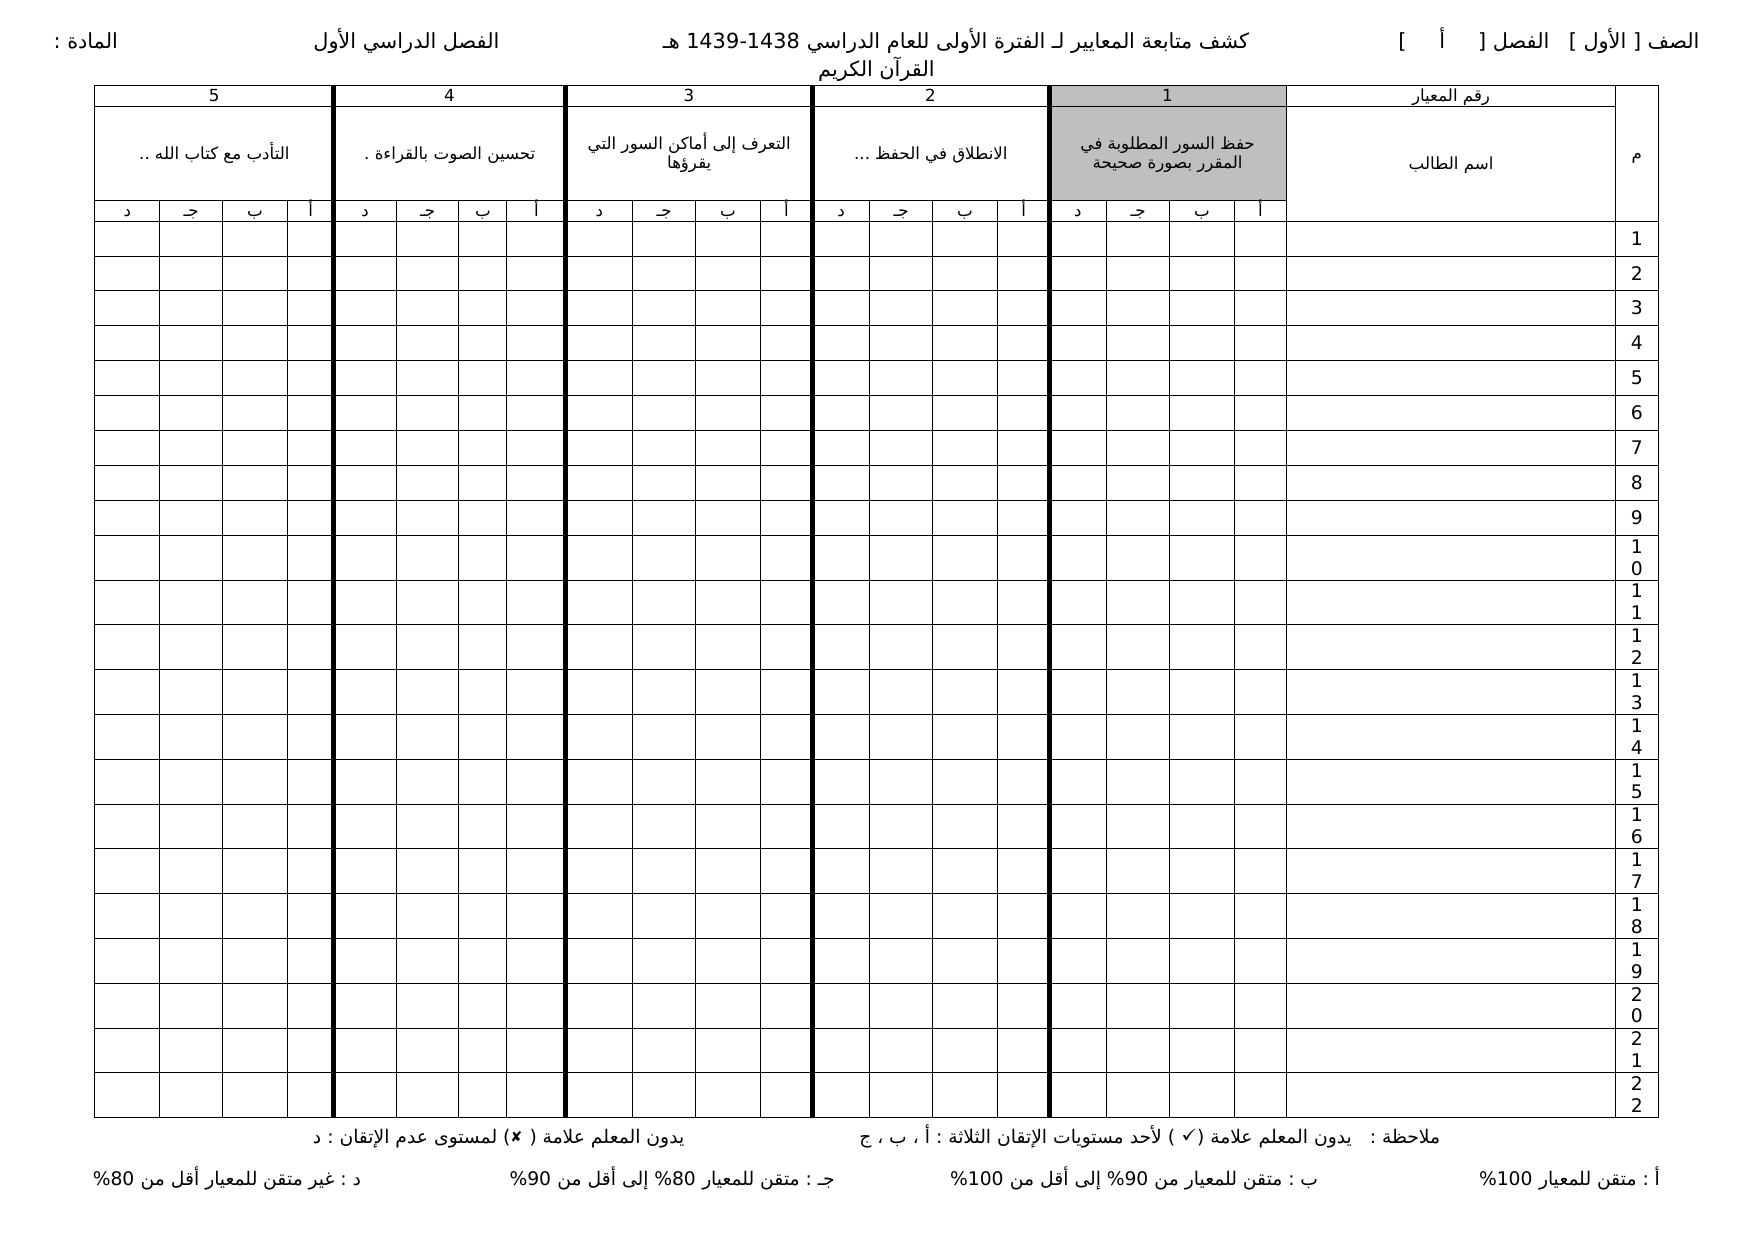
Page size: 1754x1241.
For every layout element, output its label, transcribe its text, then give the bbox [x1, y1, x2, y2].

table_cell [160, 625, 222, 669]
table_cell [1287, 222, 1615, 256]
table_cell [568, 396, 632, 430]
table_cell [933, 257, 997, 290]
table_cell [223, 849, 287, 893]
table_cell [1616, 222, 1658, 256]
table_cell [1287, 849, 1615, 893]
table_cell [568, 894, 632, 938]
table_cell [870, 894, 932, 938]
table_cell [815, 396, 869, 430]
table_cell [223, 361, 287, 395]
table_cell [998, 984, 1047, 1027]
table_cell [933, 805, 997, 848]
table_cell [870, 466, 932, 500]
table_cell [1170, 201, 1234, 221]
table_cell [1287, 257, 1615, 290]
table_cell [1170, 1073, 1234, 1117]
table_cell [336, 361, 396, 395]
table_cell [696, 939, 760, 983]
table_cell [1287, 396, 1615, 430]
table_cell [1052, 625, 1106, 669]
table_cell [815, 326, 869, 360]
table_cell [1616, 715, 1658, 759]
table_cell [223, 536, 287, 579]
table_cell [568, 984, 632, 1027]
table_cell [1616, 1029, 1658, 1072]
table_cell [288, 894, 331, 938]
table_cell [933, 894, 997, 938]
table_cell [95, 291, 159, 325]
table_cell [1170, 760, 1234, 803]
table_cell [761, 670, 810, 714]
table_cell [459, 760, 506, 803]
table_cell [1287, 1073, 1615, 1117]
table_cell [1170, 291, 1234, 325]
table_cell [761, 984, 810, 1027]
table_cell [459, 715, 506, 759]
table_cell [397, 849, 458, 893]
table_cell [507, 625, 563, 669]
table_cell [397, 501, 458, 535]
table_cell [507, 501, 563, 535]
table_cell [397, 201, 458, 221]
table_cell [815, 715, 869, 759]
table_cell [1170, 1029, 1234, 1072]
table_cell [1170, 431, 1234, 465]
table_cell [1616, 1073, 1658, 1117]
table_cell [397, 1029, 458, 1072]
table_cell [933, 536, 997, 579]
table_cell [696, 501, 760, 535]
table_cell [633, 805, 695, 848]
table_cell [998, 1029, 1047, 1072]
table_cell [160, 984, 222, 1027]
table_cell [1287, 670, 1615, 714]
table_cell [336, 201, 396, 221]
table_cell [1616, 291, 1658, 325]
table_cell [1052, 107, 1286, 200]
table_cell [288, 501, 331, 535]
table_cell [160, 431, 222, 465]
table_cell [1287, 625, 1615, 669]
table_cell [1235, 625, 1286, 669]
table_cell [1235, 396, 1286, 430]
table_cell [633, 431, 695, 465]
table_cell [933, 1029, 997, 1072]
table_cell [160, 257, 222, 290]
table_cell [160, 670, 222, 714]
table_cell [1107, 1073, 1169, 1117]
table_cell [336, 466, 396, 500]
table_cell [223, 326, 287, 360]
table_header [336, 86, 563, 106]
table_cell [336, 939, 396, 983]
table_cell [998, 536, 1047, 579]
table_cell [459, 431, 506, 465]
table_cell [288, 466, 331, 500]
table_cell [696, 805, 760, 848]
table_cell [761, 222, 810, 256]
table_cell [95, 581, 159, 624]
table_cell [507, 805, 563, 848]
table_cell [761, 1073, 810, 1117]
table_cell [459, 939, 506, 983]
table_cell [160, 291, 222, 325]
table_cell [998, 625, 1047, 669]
text الصف [ الأول ] الفصل [ أ ] كشف متابعة المعايير لـ الفترة الأولى للعام الدراسي 1438-1439 هـ الفصل الدراسي الأول المادة : القرآن الكريم [25, 29, 1728, 82]
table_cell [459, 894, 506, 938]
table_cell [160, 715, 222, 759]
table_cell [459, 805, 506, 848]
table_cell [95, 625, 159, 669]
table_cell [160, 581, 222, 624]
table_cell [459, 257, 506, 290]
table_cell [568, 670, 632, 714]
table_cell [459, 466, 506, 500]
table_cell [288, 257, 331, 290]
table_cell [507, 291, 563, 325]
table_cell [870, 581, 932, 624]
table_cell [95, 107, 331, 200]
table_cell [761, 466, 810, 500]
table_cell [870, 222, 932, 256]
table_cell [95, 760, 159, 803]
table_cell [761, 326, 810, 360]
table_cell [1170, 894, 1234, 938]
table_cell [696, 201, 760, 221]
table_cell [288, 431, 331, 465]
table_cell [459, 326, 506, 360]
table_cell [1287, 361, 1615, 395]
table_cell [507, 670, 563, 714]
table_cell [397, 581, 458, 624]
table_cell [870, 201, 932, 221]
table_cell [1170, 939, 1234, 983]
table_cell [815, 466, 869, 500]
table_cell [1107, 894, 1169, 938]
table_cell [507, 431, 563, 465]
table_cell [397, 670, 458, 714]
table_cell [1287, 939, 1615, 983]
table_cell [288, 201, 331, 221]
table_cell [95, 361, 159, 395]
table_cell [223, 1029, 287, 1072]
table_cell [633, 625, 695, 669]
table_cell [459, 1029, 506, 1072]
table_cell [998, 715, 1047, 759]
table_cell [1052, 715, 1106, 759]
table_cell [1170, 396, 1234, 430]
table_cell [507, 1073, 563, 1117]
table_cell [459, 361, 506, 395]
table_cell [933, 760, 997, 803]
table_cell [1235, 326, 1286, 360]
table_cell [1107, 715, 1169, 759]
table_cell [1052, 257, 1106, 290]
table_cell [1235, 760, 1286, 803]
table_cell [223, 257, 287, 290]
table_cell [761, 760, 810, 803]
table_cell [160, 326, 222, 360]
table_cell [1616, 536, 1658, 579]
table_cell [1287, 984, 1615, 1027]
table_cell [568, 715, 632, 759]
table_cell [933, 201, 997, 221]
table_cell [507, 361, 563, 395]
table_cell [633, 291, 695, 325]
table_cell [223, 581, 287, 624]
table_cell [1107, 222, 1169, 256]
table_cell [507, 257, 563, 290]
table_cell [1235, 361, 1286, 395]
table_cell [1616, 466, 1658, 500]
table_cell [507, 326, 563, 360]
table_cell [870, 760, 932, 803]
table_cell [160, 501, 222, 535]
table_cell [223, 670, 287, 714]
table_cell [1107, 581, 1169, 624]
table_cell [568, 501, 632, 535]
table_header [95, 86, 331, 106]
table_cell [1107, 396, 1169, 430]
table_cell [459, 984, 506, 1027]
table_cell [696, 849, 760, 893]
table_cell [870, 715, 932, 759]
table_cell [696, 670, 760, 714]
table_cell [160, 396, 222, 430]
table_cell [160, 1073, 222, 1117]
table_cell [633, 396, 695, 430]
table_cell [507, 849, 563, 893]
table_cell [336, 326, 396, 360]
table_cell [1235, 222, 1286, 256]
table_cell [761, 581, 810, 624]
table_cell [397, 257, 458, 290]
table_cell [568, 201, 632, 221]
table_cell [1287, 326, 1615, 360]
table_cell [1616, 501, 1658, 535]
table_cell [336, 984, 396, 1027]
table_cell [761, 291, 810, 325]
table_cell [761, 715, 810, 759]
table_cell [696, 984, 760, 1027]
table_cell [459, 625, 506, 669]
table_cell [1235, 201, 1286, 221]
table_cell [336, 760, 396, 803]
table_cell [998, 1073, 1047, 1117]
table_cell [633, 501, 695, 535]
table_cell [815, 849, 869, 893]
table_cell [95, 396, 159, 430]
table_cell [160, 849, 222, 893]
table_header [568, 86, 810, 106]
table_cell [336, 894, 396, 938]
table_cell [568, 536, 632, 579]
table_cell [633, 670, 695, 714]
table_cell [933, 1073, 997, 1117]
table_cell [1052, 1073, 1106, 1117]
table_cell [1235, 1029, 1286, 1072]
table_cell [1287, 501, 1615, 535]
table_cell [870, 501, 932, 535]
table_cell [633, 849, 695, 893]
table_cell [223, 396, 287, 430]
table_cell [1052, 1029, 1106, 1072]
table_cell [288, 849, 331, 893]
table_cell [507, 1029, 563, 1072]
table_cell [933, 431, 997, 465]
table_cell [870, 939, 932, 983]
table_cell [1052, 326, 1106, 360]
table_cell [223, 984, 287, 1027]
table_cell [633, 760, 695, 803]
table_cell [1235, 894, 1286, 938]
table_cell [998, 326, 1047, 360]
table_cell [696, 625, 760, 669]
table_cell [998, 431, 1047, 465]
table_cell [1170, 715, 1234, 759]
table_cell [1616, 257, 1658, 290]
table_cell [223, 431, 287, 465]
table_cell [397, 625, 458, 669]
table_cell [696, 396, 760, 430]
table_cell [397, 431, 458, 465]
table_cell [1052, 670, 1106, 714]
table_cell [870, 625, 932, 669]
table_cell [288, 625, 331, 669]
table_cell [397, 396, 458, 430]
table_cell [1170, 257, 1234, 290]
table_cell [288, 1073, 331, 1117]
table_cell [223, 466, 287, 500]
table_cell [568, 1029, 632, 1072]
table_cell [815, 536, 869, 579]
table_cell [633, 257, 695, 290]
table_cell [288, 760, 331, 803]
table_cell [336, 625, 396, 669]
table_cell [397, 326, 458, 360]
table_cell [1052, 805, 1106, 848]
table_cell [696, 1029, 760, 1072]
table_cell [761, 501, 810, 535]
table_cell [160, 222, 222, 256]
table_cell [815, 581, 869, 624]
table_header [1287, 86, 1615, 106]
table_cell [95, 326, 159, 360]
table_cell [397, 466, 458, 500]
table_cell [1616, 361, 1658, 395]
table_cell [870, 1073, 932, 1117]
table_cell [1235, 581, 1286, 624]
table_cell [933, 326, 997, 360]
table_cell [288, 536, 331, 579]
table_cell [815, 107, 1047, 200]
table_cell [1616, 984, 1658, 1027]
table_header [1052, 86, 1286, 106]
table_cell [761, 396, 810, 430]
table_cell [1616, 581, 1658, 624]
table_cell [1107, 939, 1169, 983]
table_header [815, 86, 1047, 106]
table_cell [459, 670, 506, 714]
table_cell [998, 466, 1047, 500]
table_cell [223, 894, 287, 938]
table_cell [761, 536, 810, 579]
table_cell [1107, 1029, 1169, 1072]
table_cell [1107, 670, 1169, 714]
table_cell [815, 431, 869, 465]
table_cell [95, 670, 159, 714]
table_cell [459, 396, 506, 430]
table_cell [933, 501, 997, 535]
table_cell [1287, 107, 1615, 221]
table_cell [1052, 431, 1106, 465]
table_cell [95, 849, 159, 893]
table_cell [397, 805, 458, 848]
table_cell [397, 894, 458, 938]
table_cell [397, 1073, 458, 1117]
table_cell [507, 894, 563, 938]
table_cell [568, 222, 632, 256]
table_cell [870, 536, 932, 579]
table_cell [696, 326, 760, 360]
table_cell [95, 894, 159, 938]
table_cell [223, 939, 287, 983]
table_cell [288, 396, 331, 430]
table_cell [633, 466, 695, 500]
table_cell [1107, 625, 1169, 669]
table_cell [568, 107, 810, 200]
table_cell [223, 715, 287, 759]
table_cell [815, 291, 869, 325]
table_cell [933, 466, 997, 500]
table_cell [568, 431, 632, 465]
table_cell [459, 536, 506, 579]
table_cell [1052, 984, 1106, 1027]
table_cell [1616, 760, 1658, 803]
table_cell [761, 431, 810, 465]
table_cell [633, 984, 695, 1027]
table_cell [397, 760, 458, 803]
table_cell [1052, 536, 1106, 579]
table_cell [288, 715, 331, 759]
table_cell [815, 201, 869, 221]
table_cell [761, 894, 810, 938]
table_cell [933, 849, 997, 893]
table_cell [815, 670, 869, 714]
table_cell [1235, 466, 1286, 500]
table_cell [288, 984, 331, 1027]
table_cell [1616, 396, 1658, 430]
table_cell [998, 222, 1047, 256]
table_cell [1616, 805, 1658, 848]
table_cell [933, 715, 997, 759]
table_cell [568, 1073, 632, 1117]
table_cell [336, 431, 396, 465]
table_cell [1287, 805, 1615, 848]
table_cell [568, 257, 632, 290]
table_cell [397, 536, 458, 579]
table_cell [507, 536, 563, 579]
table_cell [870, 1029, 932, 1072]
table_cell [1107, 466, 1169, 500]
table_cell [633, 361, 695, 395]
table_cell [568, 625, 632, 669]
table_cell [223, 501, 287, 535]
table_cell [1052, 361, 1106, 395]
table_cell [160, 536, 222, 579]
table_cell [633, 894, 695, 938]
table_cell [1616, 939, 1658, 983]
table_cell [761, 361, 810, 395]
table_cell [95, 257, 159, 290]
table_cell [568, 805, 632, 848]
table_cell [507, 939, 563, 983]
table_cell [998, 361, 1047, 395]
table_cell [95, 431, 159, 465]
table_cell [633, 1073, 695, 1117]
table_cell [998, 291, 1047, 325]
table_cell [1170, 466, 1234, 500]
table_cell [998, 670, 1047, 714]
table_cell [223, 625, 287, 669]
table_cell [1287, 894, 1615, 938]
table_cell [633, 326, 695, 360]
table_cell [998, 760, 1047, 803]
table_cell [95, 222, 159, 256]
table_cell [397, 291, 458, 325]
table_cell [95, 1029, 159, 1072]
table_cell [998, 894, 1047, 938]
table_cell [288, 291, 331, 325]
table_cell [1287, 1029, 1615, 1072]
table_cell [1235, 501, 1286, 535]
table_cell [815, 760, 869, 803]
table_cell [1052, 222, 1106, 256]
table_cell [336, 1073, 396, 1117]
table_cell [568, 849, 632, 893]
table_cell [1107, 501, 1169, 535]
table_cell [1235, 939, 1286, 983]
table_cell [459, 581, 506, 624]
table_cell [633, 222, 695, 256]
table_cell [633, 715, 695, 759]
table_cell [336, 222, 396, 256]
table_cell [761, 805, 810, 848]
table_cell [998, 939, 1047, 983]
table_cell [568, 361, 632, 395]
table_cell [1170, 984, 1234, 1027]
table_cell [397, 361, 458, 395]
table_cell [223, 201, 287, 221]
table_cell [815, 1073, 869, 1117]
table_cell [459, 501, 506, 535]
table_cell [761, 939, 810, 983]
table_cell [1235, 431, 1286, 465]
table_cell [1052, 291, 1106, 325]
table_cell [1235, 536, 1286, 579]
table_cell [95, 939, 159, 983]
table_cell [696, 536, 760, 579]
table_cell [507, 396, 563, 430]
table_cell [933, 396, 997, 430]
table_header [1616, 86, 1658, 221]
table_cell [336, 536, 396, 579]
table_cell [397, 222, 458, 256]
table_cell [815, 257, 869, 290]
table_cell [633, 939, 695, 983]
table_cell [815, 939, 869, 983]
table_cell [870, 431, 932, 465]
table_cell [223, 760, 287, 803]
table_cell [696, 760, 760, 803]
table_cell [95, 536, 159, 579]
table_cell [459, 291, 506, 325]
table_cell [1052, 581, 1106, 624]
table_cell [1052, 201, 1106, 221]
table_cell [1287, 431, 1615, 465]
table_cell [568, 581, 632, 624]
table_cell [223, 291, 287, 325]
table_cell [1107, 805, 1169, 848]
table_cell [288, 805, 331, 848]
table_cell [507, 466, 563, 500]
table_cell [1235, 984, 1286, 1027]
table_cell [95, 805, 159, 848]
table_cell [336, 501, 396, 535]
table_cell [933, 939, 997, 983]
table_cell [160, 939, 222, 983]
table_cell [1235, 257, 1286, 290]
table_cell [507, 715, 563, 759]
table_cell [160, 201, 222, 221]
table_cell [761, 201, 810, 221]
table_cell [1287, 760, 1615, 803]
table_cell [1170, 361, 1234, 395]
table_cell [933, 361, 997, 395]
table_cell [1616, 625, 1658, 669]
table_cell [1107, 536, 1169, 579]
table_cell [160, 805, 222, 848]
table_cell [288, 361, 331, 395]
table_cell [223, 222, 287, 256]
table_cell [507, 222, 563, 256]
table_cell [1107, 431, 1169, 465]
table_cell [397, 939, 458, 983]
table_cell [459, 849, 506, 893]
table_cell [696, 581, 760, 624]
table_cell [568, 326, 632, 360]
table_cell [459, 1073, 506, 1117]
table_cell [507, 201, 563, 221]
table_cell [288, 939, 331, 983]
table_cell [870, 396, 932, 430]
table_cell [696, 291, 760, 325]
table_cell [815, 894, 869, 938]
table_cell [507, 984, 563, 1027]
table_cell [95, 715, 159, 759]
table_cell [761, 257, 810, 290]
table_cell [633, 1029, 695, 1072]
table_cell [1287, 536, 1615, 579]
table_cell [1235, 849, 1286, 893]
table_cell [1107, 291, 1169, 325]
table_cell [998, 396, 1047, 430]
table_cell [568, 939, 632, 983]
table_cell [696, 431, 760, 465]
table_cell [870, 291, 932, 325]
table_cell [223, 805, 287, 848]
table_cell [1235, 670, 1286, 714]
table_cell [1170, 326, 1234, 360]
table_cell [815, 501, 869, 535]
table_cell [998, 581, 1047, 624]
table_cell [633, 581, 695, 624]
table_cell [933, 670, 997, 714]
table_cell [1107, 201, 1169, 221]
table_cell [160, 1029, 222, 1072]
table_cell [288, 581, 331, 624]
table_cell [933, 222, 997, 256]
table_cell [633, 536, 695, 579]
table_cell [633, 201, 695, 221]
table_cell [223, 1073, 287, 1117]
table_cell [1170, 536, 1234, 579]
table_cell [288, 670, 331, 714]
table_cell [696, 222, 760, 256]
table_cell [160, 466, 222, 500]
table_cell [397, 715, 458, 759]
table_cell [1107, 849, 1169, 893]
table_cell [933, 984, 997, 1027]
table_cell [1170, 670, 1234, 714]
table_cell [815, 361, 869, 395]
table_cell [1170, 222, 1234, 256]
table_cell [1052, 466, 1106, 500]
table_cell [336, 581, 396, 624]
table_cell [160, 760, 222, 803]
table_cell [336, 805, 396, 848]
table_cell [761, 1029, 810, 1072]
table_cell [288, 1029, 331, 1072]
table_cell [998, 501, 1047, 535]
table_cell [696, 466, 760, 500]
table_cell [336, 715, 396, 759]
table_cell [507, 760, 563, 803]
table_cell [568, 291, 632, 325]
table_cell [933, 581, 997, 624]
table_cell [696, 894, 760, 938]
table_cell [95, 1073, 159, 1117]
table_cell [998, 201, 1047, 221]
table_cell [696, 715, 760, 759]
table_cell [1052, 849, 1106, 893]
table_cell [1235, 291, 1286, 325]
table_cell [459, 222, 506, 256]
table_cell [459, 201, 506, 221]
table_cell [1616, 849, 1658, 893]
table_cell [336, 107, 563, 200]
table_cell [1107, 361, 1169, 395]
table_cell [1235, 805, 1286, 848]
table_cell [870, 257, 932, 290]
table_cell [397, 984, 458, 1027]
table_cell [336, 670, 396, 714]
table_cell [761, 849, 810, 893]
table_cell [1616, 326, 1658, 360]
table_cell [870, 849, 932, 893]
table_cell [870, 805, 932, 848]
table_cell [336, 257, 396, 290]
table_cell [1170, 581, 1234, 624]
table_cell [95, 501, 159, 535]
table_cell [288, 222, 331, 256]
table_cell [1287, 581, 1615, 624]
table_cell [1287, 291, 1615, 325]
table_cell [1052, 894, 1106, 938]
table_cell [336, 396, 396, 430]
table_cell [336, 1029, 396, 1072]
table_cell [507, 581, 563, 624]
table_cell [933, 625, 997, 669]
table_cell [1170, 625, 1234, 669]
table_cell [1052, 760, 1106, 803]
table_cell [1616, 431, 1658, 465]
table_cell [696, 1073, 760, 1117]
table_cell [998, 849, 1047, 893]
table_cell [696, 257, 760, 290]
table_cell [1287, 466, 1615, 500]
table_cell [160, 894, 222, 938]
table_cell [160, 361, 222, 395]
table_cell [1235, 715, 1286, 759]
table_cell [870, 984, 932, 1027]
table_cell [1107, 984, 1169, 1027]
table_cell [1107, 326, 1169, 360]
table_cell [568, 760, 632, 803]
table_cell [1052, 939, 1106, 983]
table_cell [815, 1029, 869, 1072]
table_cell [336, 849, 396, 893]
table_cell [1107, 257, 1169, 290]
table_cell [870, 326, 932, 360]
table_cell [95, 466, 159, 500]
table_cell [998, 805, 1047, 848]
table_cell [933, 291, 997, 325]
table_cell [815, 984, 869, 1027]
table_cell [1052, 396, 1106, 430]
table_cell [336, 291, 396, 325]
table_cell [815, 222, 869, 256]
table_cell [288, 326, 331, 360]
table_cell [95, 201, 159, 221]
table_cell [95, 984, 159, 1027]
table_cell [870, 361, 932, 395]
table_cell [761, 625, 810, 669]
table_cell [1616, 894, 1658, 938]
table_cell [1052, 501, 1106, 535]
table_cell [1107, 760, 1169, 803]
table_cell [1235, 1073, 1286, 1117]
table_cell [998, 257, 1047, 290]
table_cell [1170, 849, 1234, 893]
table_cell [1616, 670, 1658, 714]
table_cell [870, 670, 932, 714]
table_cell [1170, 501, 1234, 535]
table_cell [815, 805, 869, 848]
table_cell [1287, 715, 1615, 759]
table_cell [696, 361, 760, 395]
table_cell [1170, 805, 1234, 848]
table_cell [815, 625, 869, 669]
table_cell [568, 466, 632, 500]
